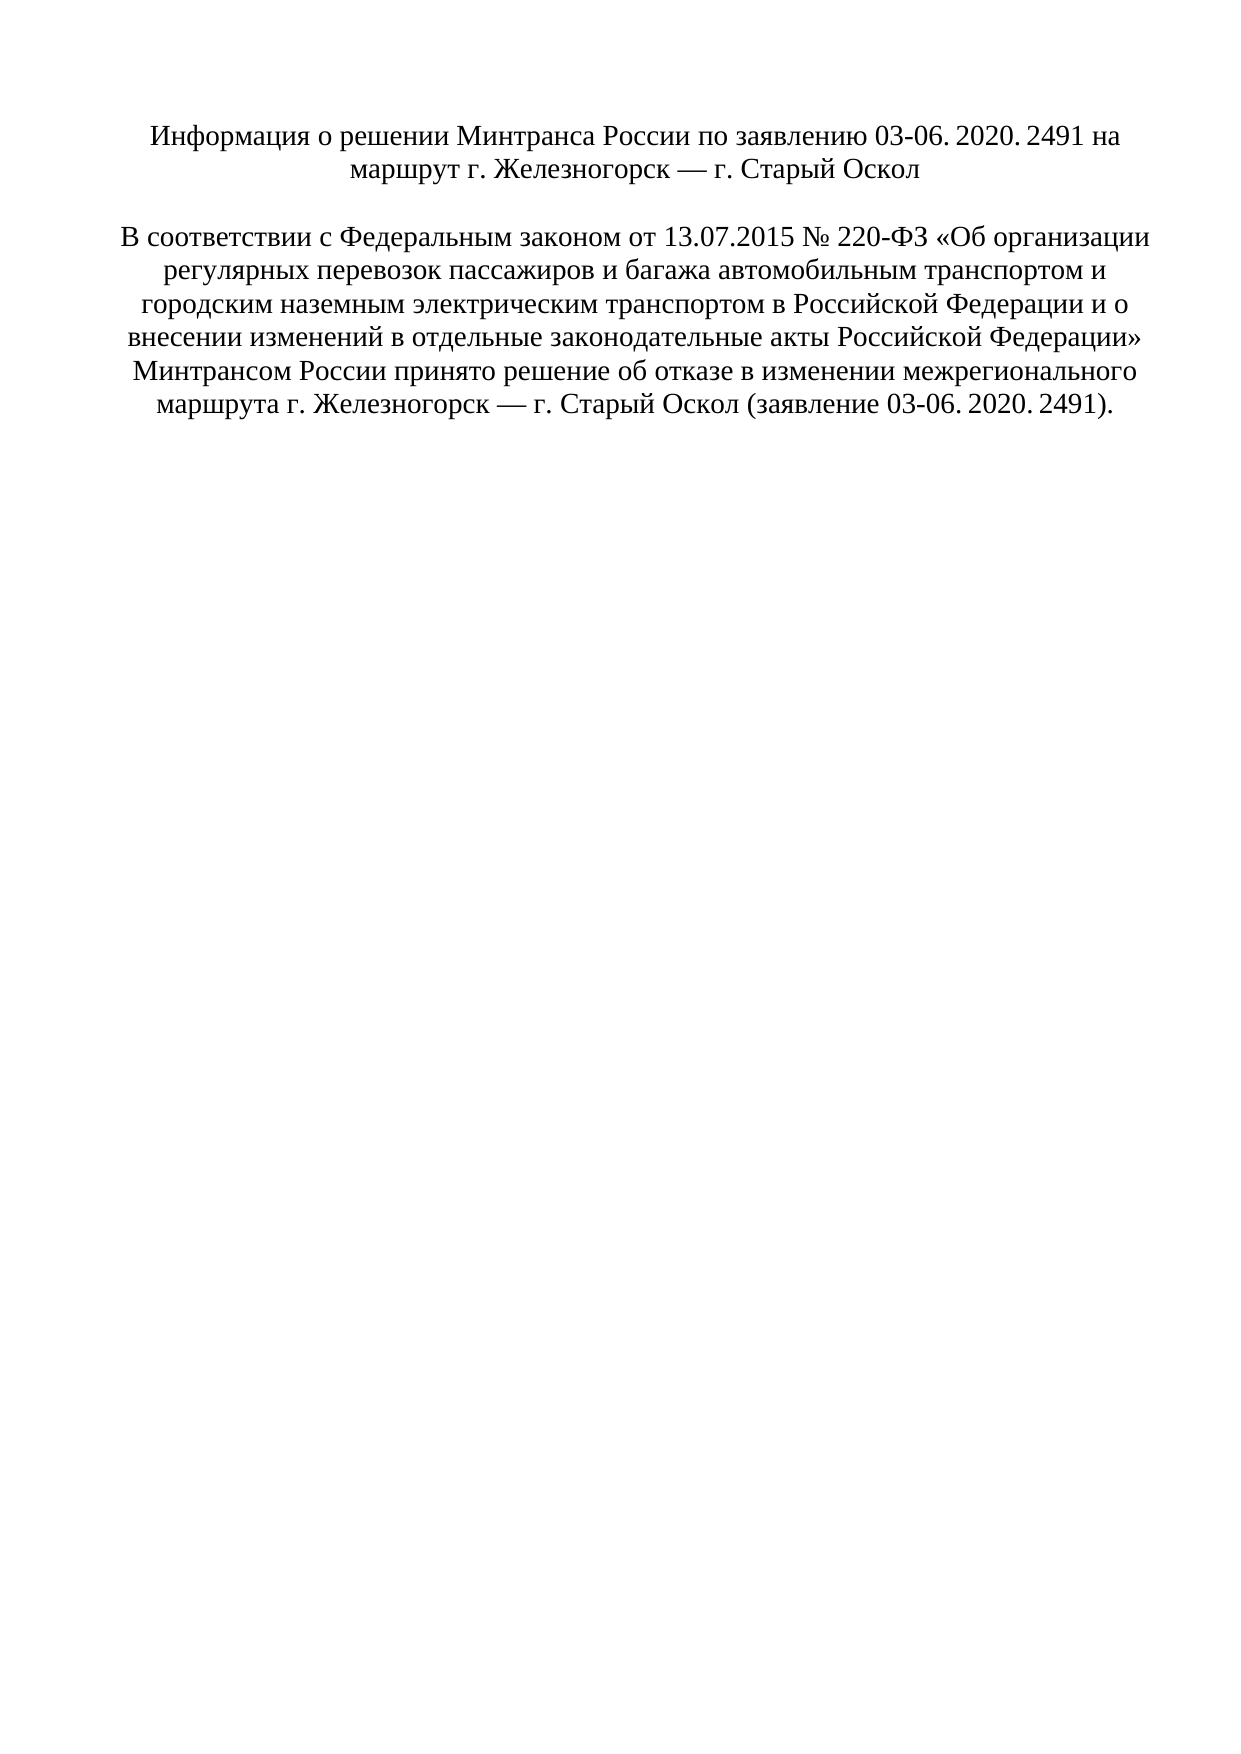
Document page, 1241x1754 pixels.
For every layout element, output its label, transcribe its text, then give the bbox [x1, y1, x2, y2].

text В соответствии с Федеральным законом от 13.07.2015 № 220-ФЗ «Об организации регулярных перевозок пассажиров и багажа автомобильным транспортом и городским наземным электрическим транспортом в Российской Федерации и о внесении изменений в отдельные законодательные акты Российской Федерации» Минтрансом России принято решение об отказе в изменении межрегионального маршрута г. Железногорск — г. Старый Оскол (заявление 03-06. 2020. 2491). [118, 219, 1152, 420]
text Информация о решении Минтранса России по заявлению 03-06. 2020. 2491 на маршрут г. Железногорск — г. Старый Оскол [118, 118, 1152, 185]
